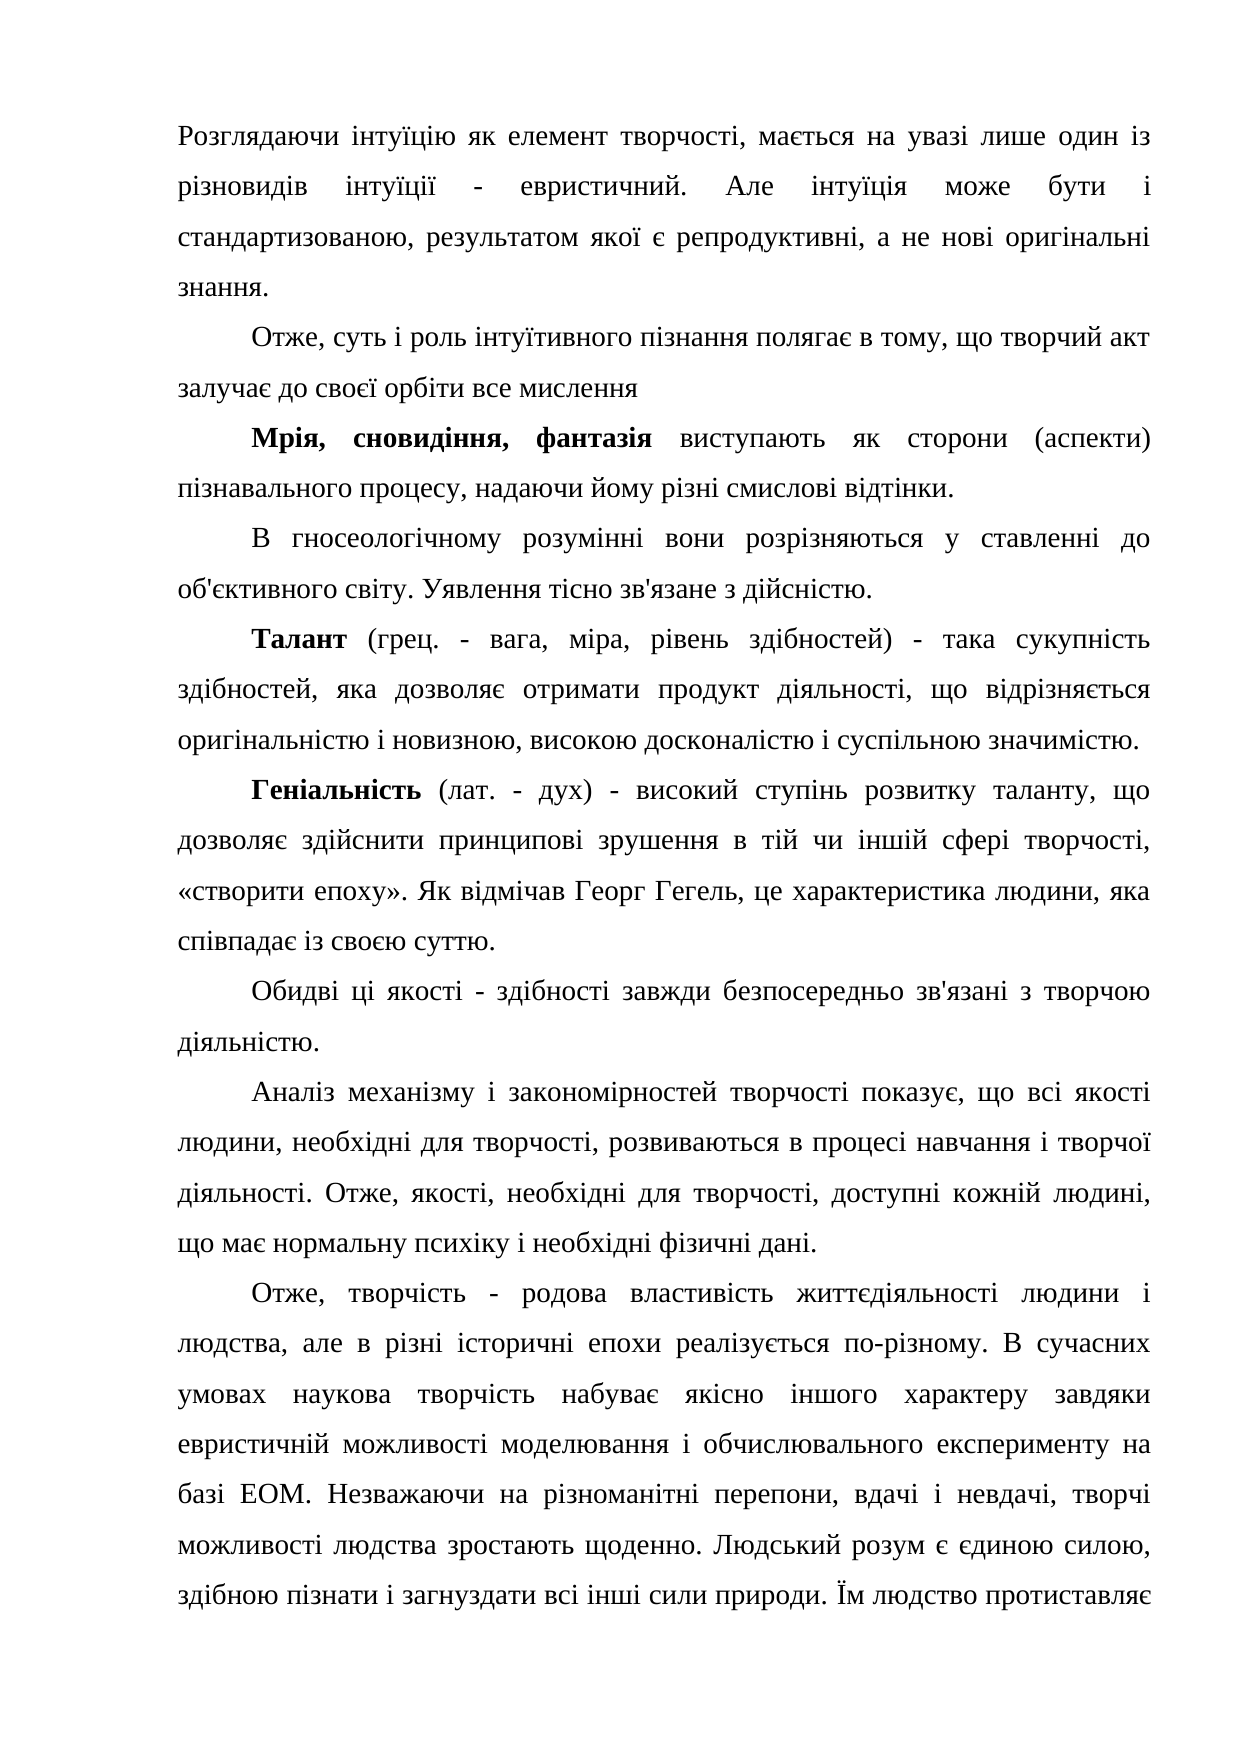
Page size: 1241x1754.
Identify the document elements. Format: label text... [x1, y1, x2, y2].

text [177, 118, 1152, 303]
text В гносеологічному розумінні вони розрізняються у ставленні до об'єктивного світу. Уявлення тісно зв'язане з дійсністю. [177, 521, 1152, 604]
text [177, 1275, 1152, 1611]
text Геніальність (лат. - дух) - високий ступінь розвитку таланту, що дозволяє здійснити принципові зрушення в тій чи іншій сфері творчості, «створити епоху». Як відмічав Георг Гегель, це характеристика людини, яка співпадає із своєю суттю. [177, 772, 1152, 957]
text Аналіз механізму і закономірностей творчості показує, що всі якості людини, необхідні для творчості, розвиваються в процесі навчання і творчої діяльності. Отже, якості, необхідні для творчості, доступні кожній людині, що має нормальну психіку і необхідні фізичні дані. [177, 1074, 1152, 1258]
text Обидві ці якості - здібності завжди безпосередньо зв'язані з творчою діяльністю. [177, 973, 1152, 1057]
text Талант (грец. - вага, міра, рівень здібностей) - така сукупність здібностей, яка дозволяє отримати продукт діяльності, що відрізняється оригінальністю і новизною, високою досконалістю і суспільною значимістю. [177, 621, 1152, 755]
text Мрія, сновидіння, фантазія виступають як сторони (аспекти) пізнавального процесу, надаючи йому різні смислові відтінки. [177, 420, 1152, 504]
text Отже, суть і роль інтуїтивного пізнання полягає в тому, що творчий акт залучає до своєї орбіти все мислення [177, 319, 1152, 403]
